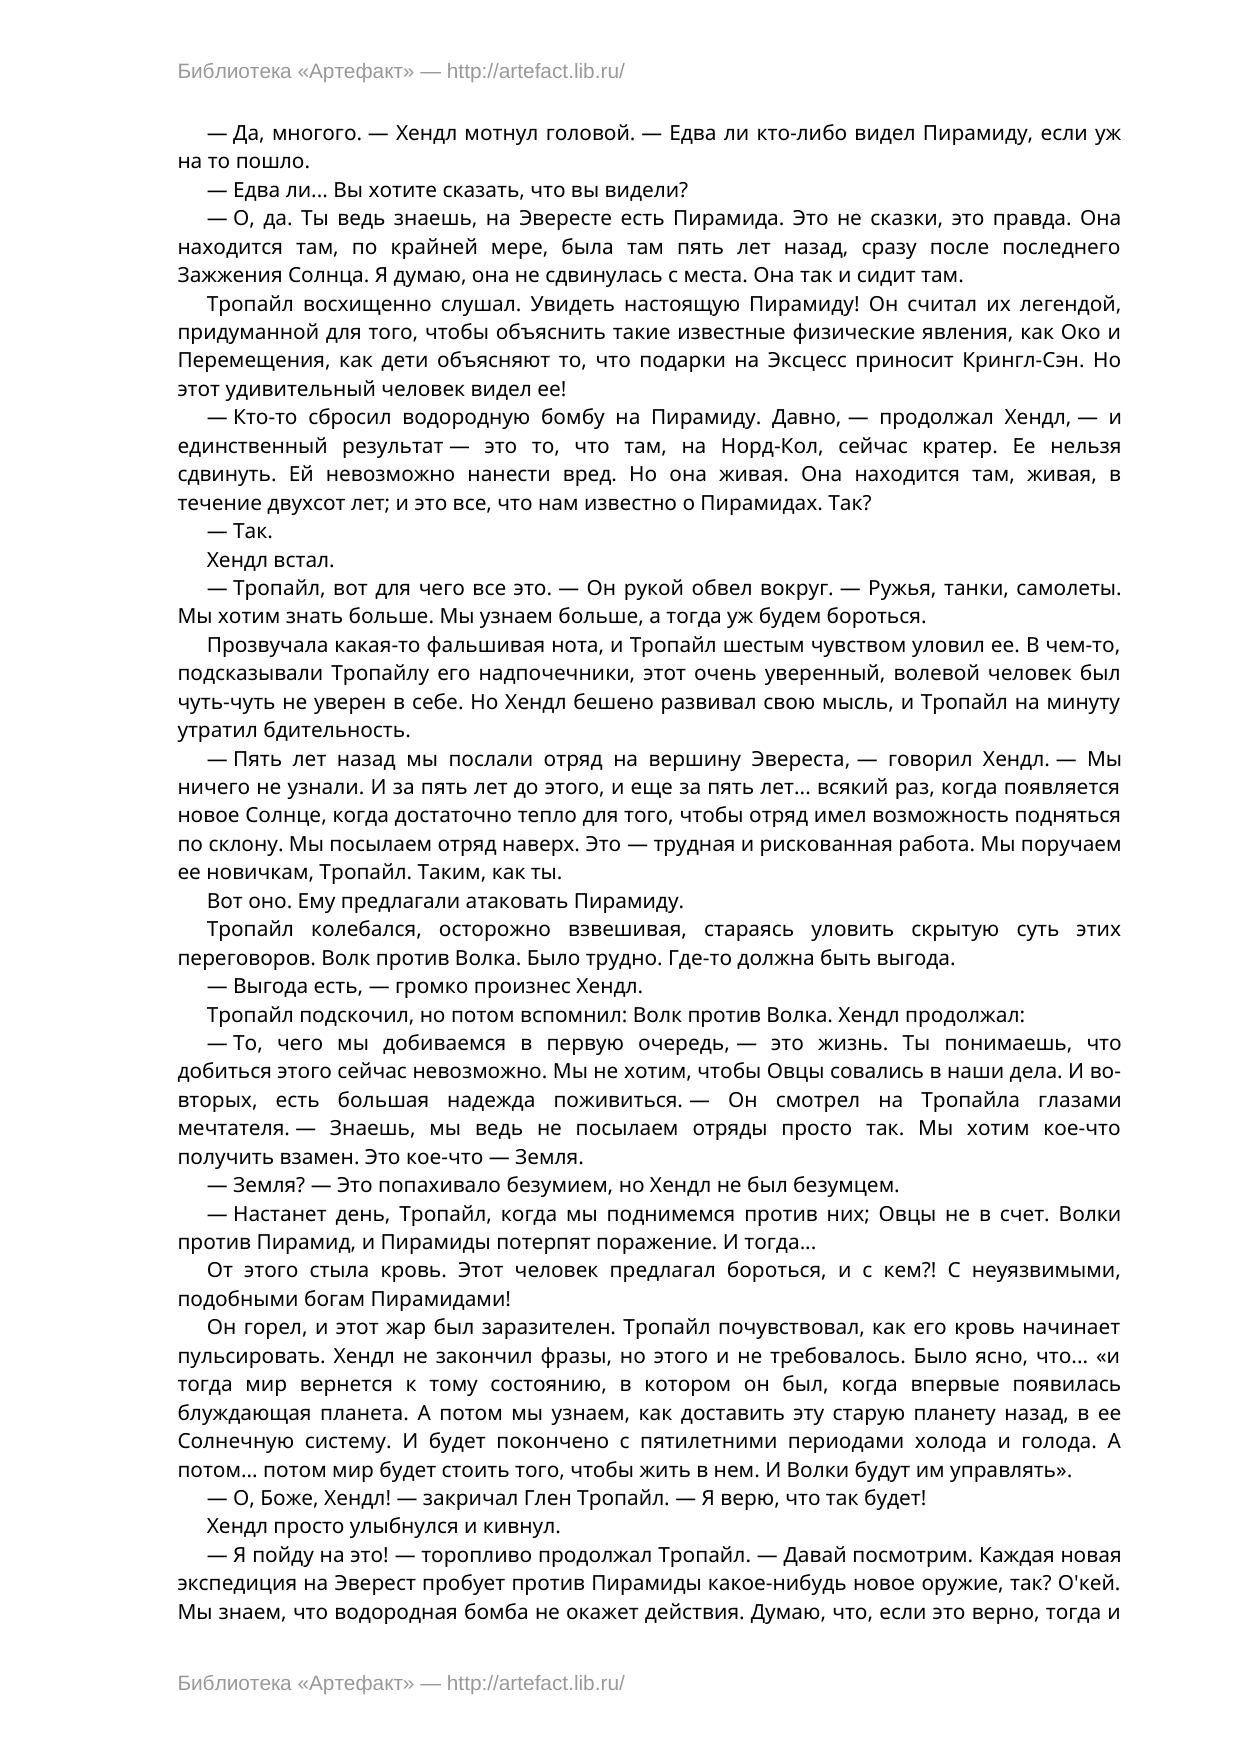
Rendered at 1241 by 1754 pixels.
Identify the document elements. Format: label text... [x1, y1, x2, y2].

text — Кто-то сбросил водородную бомбу на Пирамиду. Давно, — продолжал Хендл, — и единственный результат — это то, что там, на Норд-Кол, сейчас кратер. Ее нельзя сдвинуть. Ей невозможно нанести вред. Но она живая. Она находится там, живая, в течение двухсот лет; и это все, что нам известно о Пирамидах. Так? [177, 402, 1122, 516]
text — Настанет день, Тропайл, когда мы поднимемся против них; Овцы не в счет. Волки против Пирамид, и Пирамиды потерпят поражение. И тогда... [177, 1199, 1122, 1256]
text Прозвучала какая-то фальшивая нота, и Тропайл шестым чувством уловил ее. В чем-то, подсказывали Тропайлу его надпочечники, этот очень уверенный, волевой человек был чуть-чуть не уверен в себе. Но Хендл бешено развивал свою мысль, и Тропайл на минуту утратил бдительность. [177, 630, 1122, 744]
text — Так. [177, 516, 1122, 545]
text — Тропайл, вот для чего все это. — Он рукой обвел вокруг. — Ружья, танки, самолеты. Мы хотим знать больше. Мы узнаем больше, а тогда уж будем бороться. [177, 573, 1122, 630]
text Хендл просто улыбнулся и кивнул. [177, 1512, 1122, 1540]
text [177, 1540, 1122, 1625]
text — Едва ли... Вы хотите сказать, что вы видели? [177, 175, 1122, 203]
text — Пять лет назад мы послали отряд на вершину Эвереста, — говорил Хендл. — Мы ничего не узнали. И за пять лет до этого, и еще за пять лет... всякий раз, когда появляется новое Солнце, когда достаточно тепло для того, чтобы отряд имел возможность подняться по склону. Мы посылаем отряд наверх. Это — трудная и рискованная работа. Мы поручаем ее новичкам, Тропайл. Таким, как ты. [177, 744, 1122, 886]
text От этого стыла кровь. Этот человек предлагал бороться, и с кем?! С неуязвимыми, подобными богам Пирамидами! [177, 1256, 1122, 1312]
text — Выгода есть, — громко произнес Хендл. [177, 971, 1122, 1000]
text — То, чего мы добиваемся в первую очередь, — это жизнь. Ты понимаешь, что добиться этого сейчас невозможно. Мы не хотим, чтобы Овцы совались в наши дела. И во-вторых, есть большая надежда поживиться. — Он смотрел на Тропайла глазами мечтателя. — Знаешь, мы ведь не посылаем отряды просто так. Мы хотим кое-что получить взамен. Это кое-что — Земля. [177, 1028, 1122, 1170]
text Тропайл подскочил, но потом вспомнил: Волк против Волка. Хендл продолжал: [177, 1000, 1122, 1028]
text — О, да. Ты ведь знаешь, на Эвересте есть Пирамида. Это не сказки, это правда. Она находится там, по крайней мере, была там пять лет назад, сразу после последнего Зажжения Солнца. Я думаю, она не сдвинулась с места. Она так и сидит там. [177, 203, 1122, 289]
text Хендл встал. [177, 545, 1122, 573]
text — Да, многого. — Хендл мотнул головой. — Едва ли кто-либо видел Пирамиду, если уж на то пошло. [177, 118, 1122, 175]
text Вот оно. Ему предлагали атаковать Пирамиду. [177, 886, 1122, 914]
text Тропайл колебался, осторожно взвешивая, стараясь уловить скрытую суть этих переговоров. Волк против Волка. Было трудно. Где-то должна быть выгода. [177, 914, 1122, 971]
text Тропайл восхищенно слушал. Увидеть настоящую Пирамиду! Он считал их легендой, придуманной для того, чтобы объяснить такие известные физические явления, как Око и Перемещения, как дети объясняют то, что подарки на Эксцесс приносит Крингл-Сэн. Но этот удивительный человек видел ее! [177, 289, 1122, 402]
text — Земля? — Это попахивало безумием, но Хендл не был безумцем. [177, 1170, 1122, 1199]
text Он горел, и этот жар был заразителен. Тропайл почувствовал, как его кровь начинает пульсировать. Хендл не закончил фразы, но этого и не требовалось. Было ясно, что... «и тогда мир вернется к тому состоянию, в котором он был, когда впервые появилась блуждающая планета. А потом мы узнаем, как доставить эту старую планету назад, в ее Солнечную систему. И будет покончено с пятилетними периодами холода и голода. А потом... потом мир будет стоить того, чтобы жить в нем. И Волки будут им управлять». [177, 1312, 1122, 1483]
text — О, Боже, Хендл! — закричал Глен Тропайл. — Я верю, что так будет! [177, 1483, 1122, 1512]
